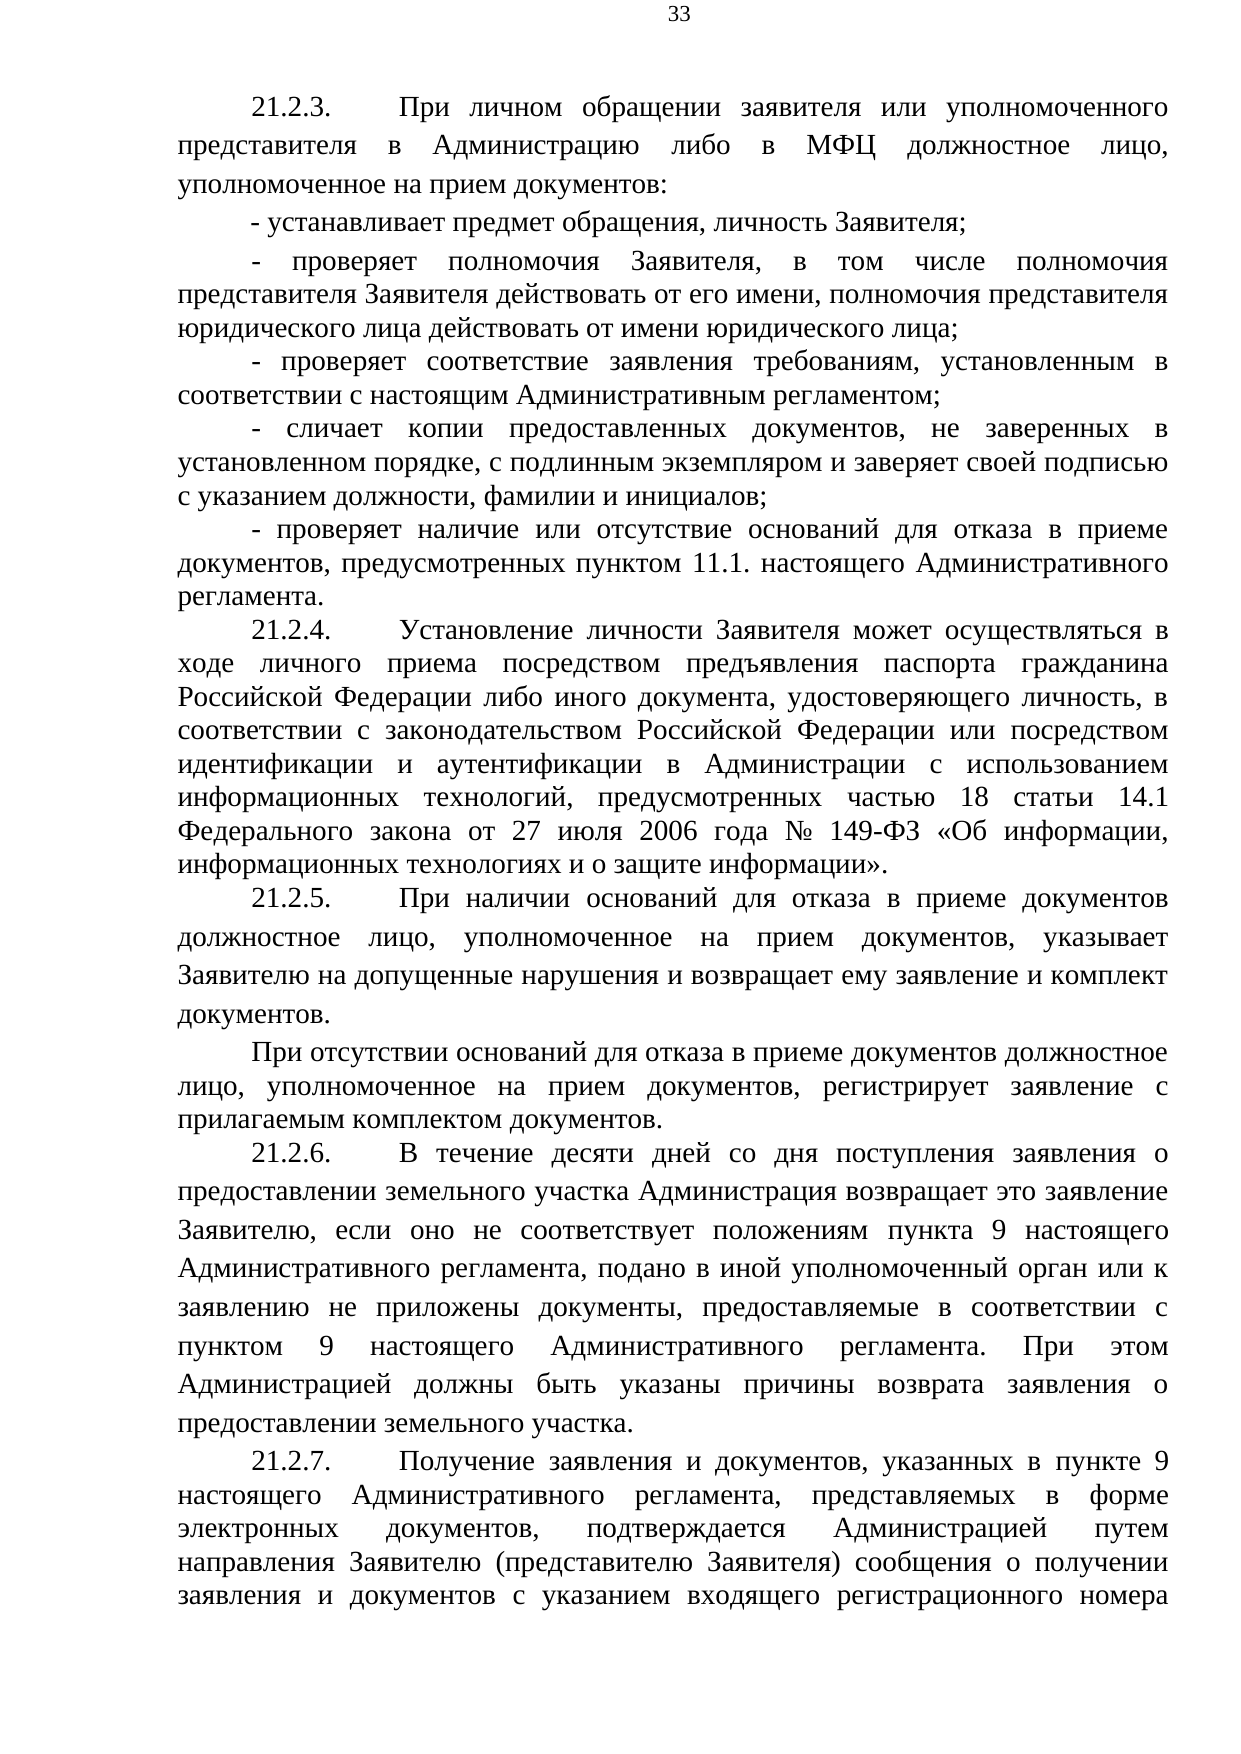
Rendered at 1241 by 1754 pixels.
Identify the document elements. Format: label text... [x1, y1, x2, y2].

list Установление личности Заявителя может осуществляться в ходе личного приема посредством предъявления паспорта гражданина Российской Федерации либо иного документа, удостоверяющего личность, в соответствии с законодательством Российской Федерации или посредством идентификации и аутентификации в Администрации с использованием информационных технологий, предусмотренных частью 18 статьи 14.1 Федерального закона от 27 июля 2006 года № 149-ФЗ «Об информации, информационных технологиях и о защите информации». [177, 612, 1169, 880]
text - проверяет соответствие заявления требованиям, установленным в соответствии с настоящим Административным регламентом; [177, 343, 1169, 411]
text При отсутствии оснований для отказа в приеме документов должностное лицо, уполномоченное на прием документов, регистрирует заявление с прилагаемым комплектом документов. [177, 1034, 1169, 1135]
list При наличии оснований для отказа в приеме документов должностное лицо, уполномоченное на прием документов, указывает Заявителю на допущенные нарушения и возвращает ему заявление и комплект документов. [177, 880, 1169, 1029]
list При личном обращении заявителя или уполномоченного представителя в Администрацию либо в МФЦ должностное лицо, уполномоченное на прием документов: [177, 89, 1169, 199]
list В течение десяти дней со дня поступления заявления о предоставлении земельного участка Администрация возвращает это заявление Заявителю, если оно не соответствует положениям пункта 9 настоящего Административного регламента, подано в иной уполномоченный орган или к заявлению не приложены документы, предоставляемые в соответствии с пунктом 9 настоящего Административного регламента. При этом Администрацией должны быть указаны причины возврата заявления о предоставлении земельного участка. [177, 1135, 1169, 1438]
text - сличает копии предоставленных документов, не заверенных в установленном порядке, с подлинным экземпляром и заверяет своей подписью с указанием должности, фамилии и инициалов; [177, 411, 1169, 511]
text - проверяет полномочия Заявителя, в том числе полномочия представителя Заявителя действовать от его имени, полномочия представителя юридического лица действовать от имени юридического лица; [177, 243, 1169, 343]
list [177, 1443, 1169, 1611]
text - проверяет наличие или отсутствие оснований для отказа в приеме документов, предусмотренных пунктом 11.1. настоящего Административного регламента. [177, 511, 1169, 612]
list - устанавливает предмет обращения, личность Заявителя; [177, 204, 1169, 238]
